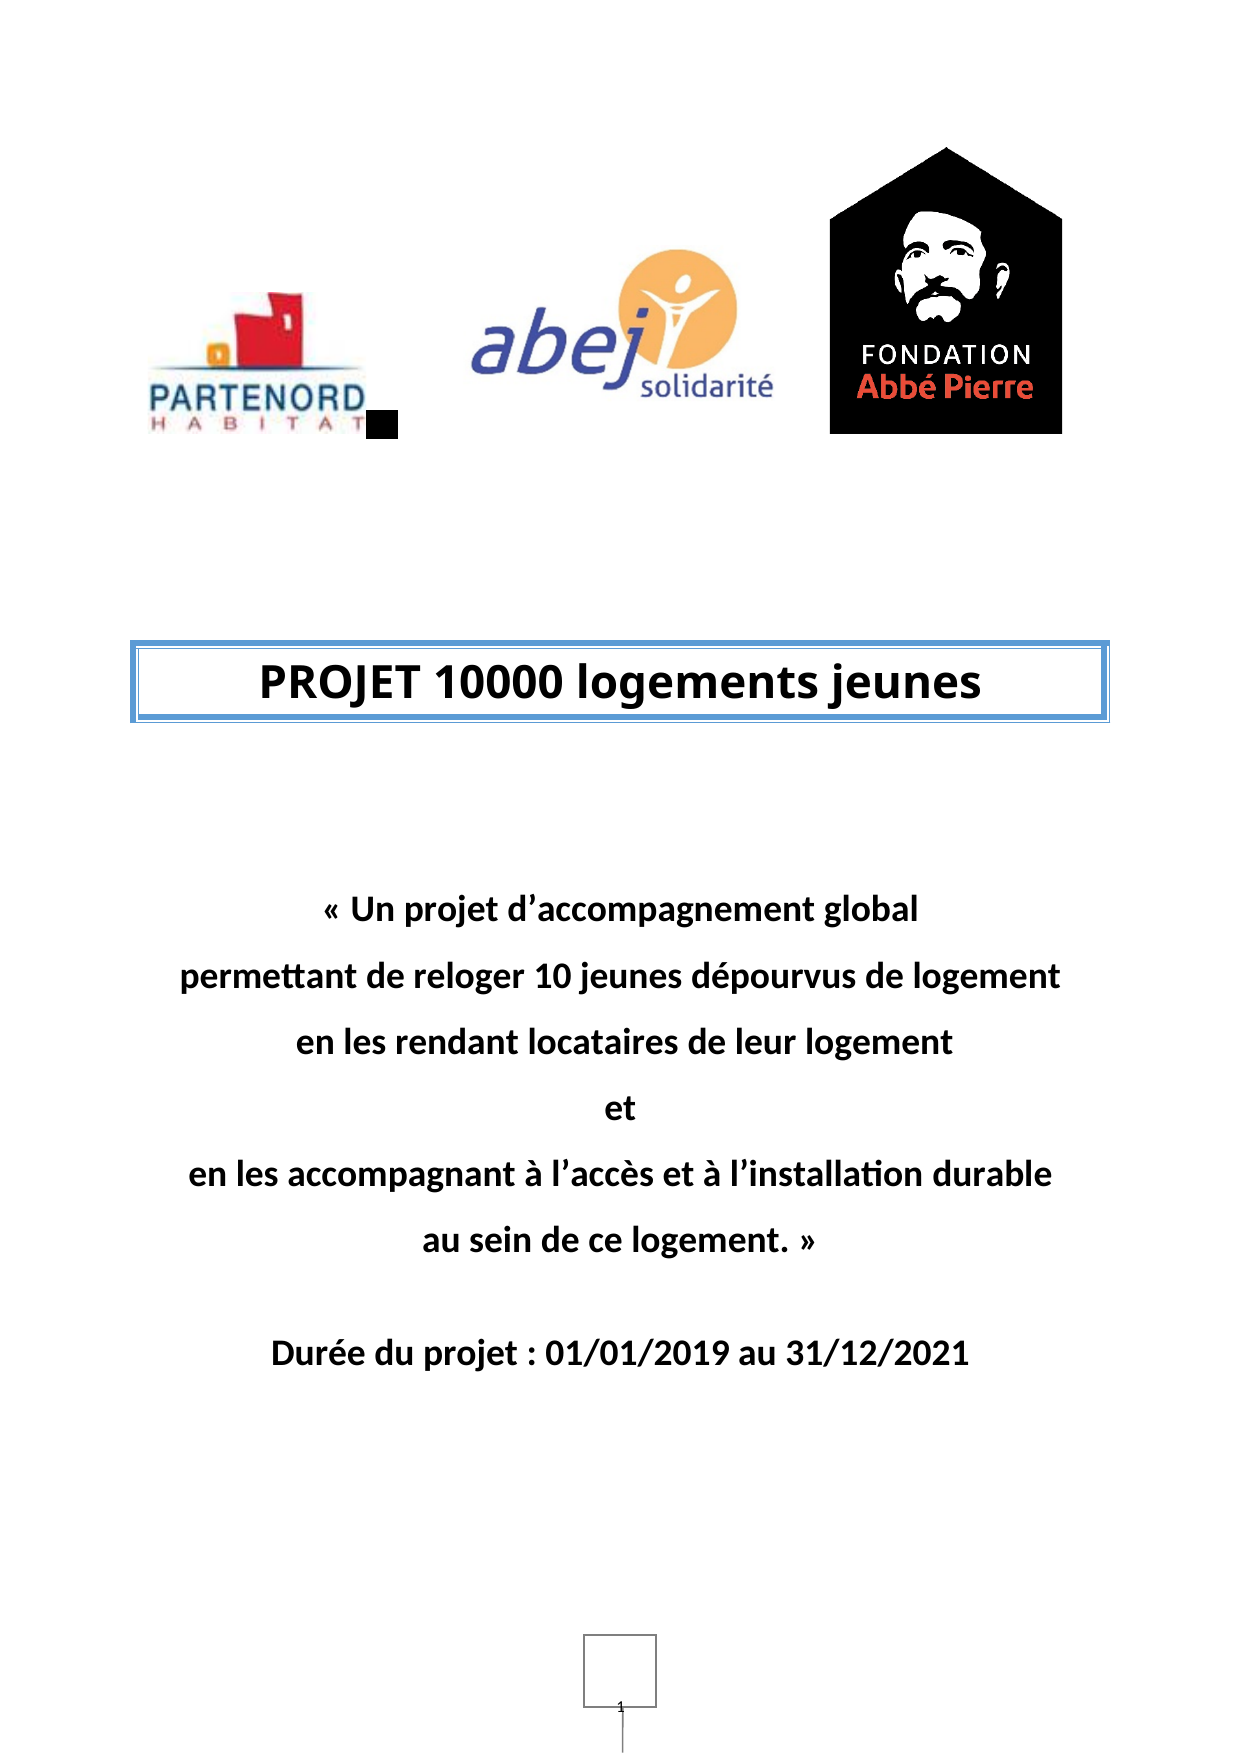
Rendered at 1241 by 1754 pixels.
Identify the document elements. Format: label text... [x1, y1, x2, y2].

text et [148, 1084, 1093, 1130]
text en les accompagnant à l’accès et à l’installation durable [148, 1150, 1093, 1196]
text au sein de ce logement. » [148, 1216, 1093, 1262]
picture [147, 292, 367, 434]
text PROJET 10000 logements jeunes [139, 649, 1101, 714]
text « Un projet d’accompagnement global [148, 885, 1093, 931]
picture [429, 245, 812, 416]
text permettant de reloger 10 jeunes dépourvus de logement [148, 952, 1093, 997]
picture [829, 147, 1063, 434]
text Durée du projet : 01/01/2019 au 31/12/2021 [148, 1329, 1093, 1375]
text en les rendant locataires de leur logement [148, 1018, 1093, 1063]
